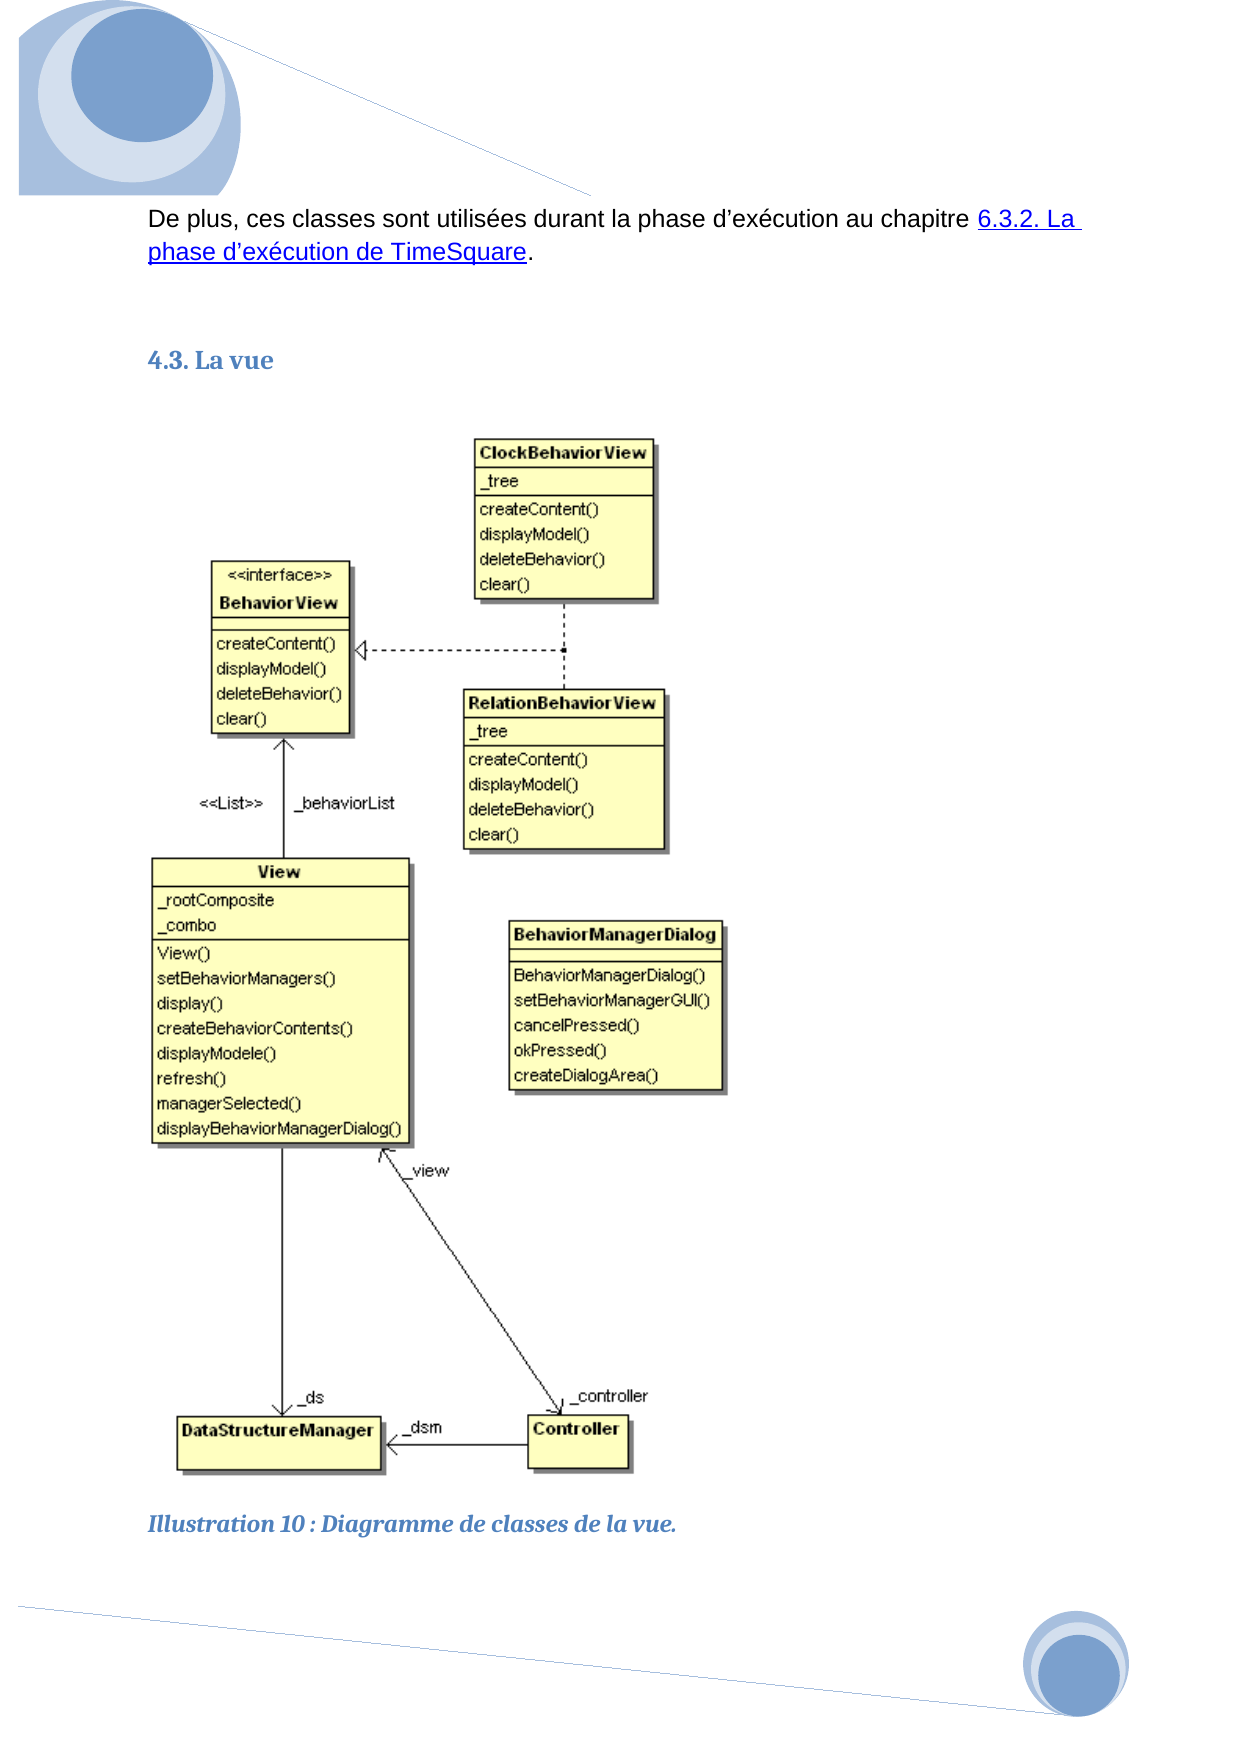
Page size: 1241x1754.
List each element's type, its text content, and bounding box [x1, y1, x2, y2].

text De plus, ces classes sont utilisées durant la phase d’exécution au chapitre 6.3.2. La phase d’exécution de TimeSquare. [148, 204, 1093, 266]
subtitle 4.3. La vue [148, 345, 1093, 376]
picture [147, 434, 739, 1485]
